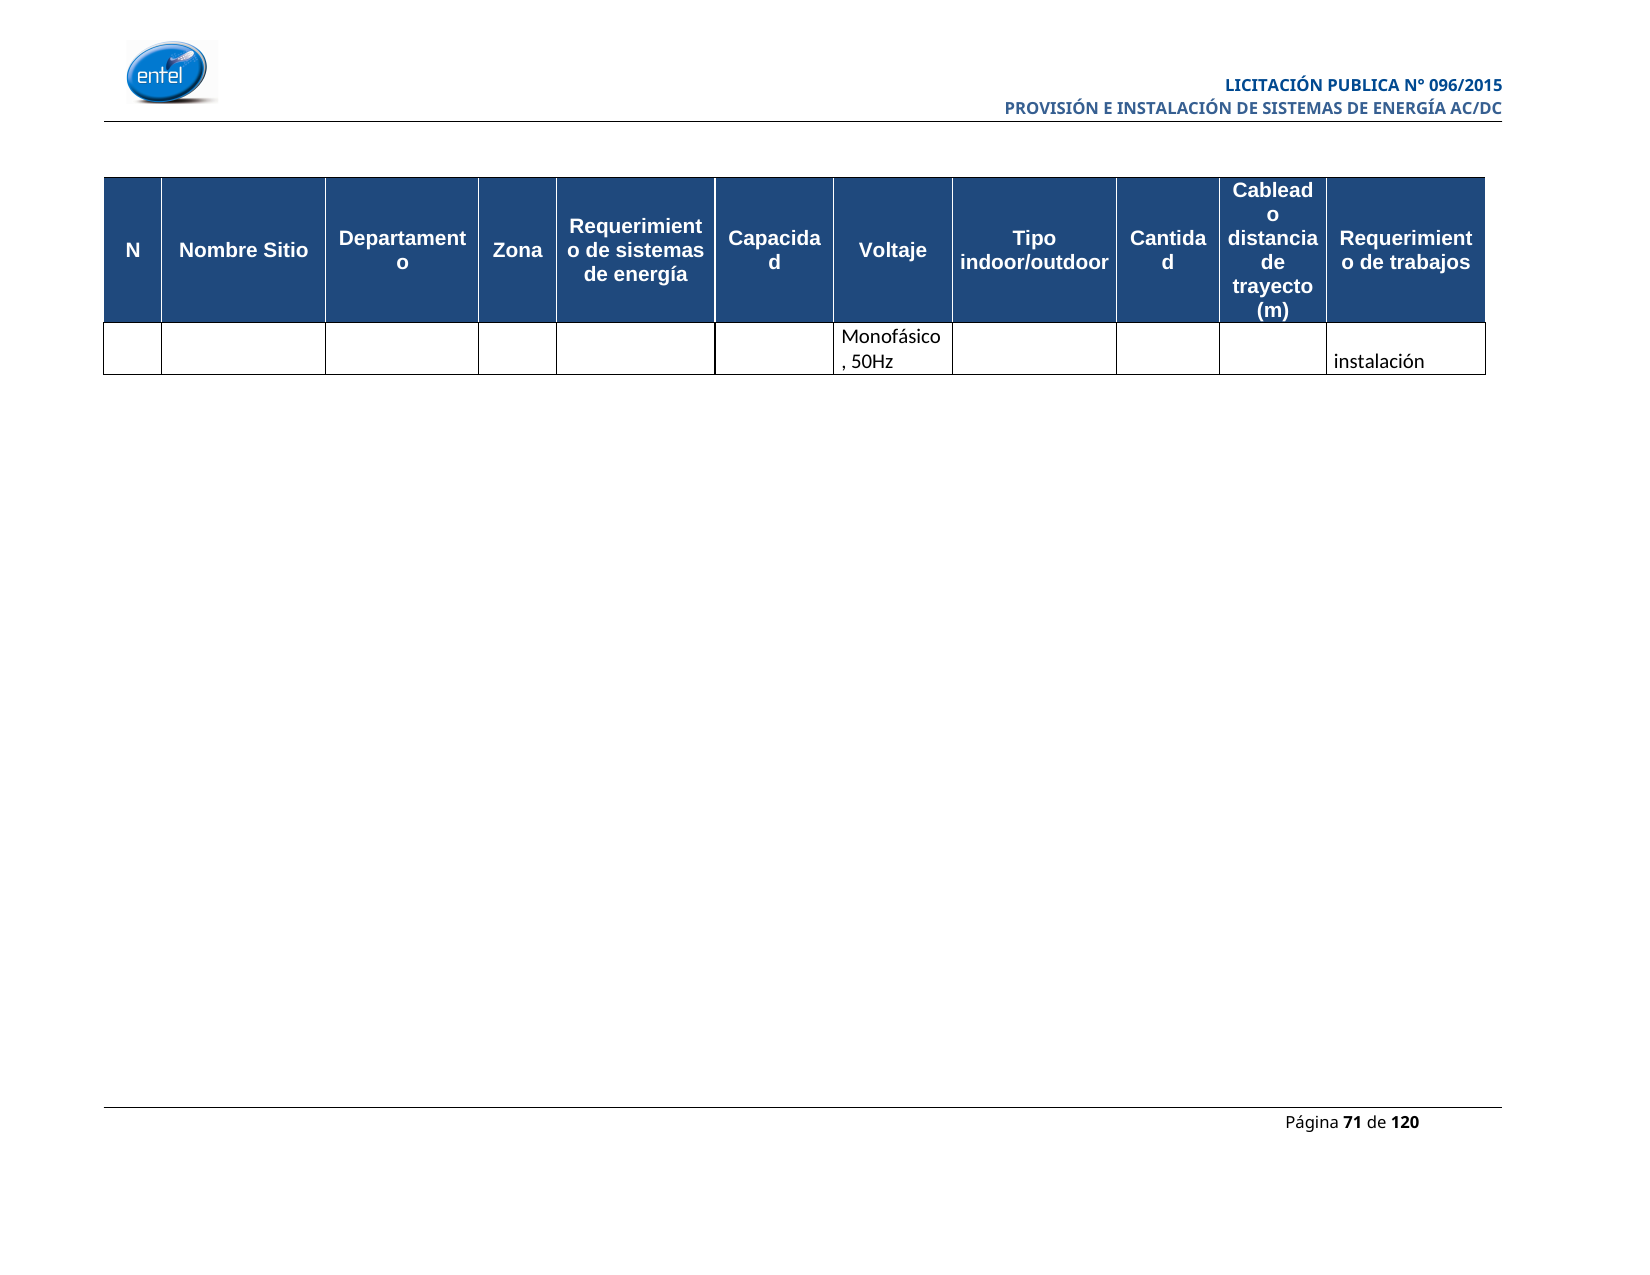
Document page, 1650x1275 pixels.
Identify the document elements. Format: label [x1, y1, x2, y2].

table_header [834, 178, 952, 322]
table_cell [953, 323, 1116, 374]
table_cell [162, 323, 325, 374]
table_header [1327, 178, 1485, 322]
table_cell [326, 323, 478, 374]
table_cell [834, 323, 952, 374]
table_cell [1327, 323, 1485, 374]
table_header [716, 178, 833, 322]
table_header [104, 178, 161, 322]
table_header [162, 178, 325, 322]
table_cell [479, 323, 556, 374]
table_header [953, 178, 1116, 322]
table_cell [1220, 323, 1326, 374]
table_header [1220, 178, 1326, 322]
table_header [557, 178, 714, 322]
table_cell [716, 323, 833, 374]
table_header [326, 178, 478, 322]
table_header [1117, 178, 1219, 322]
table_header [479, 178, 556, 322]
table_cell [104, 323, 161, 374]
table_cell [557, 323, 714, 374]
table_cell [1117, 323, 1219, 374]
picture [126, 40, 219, 104]
